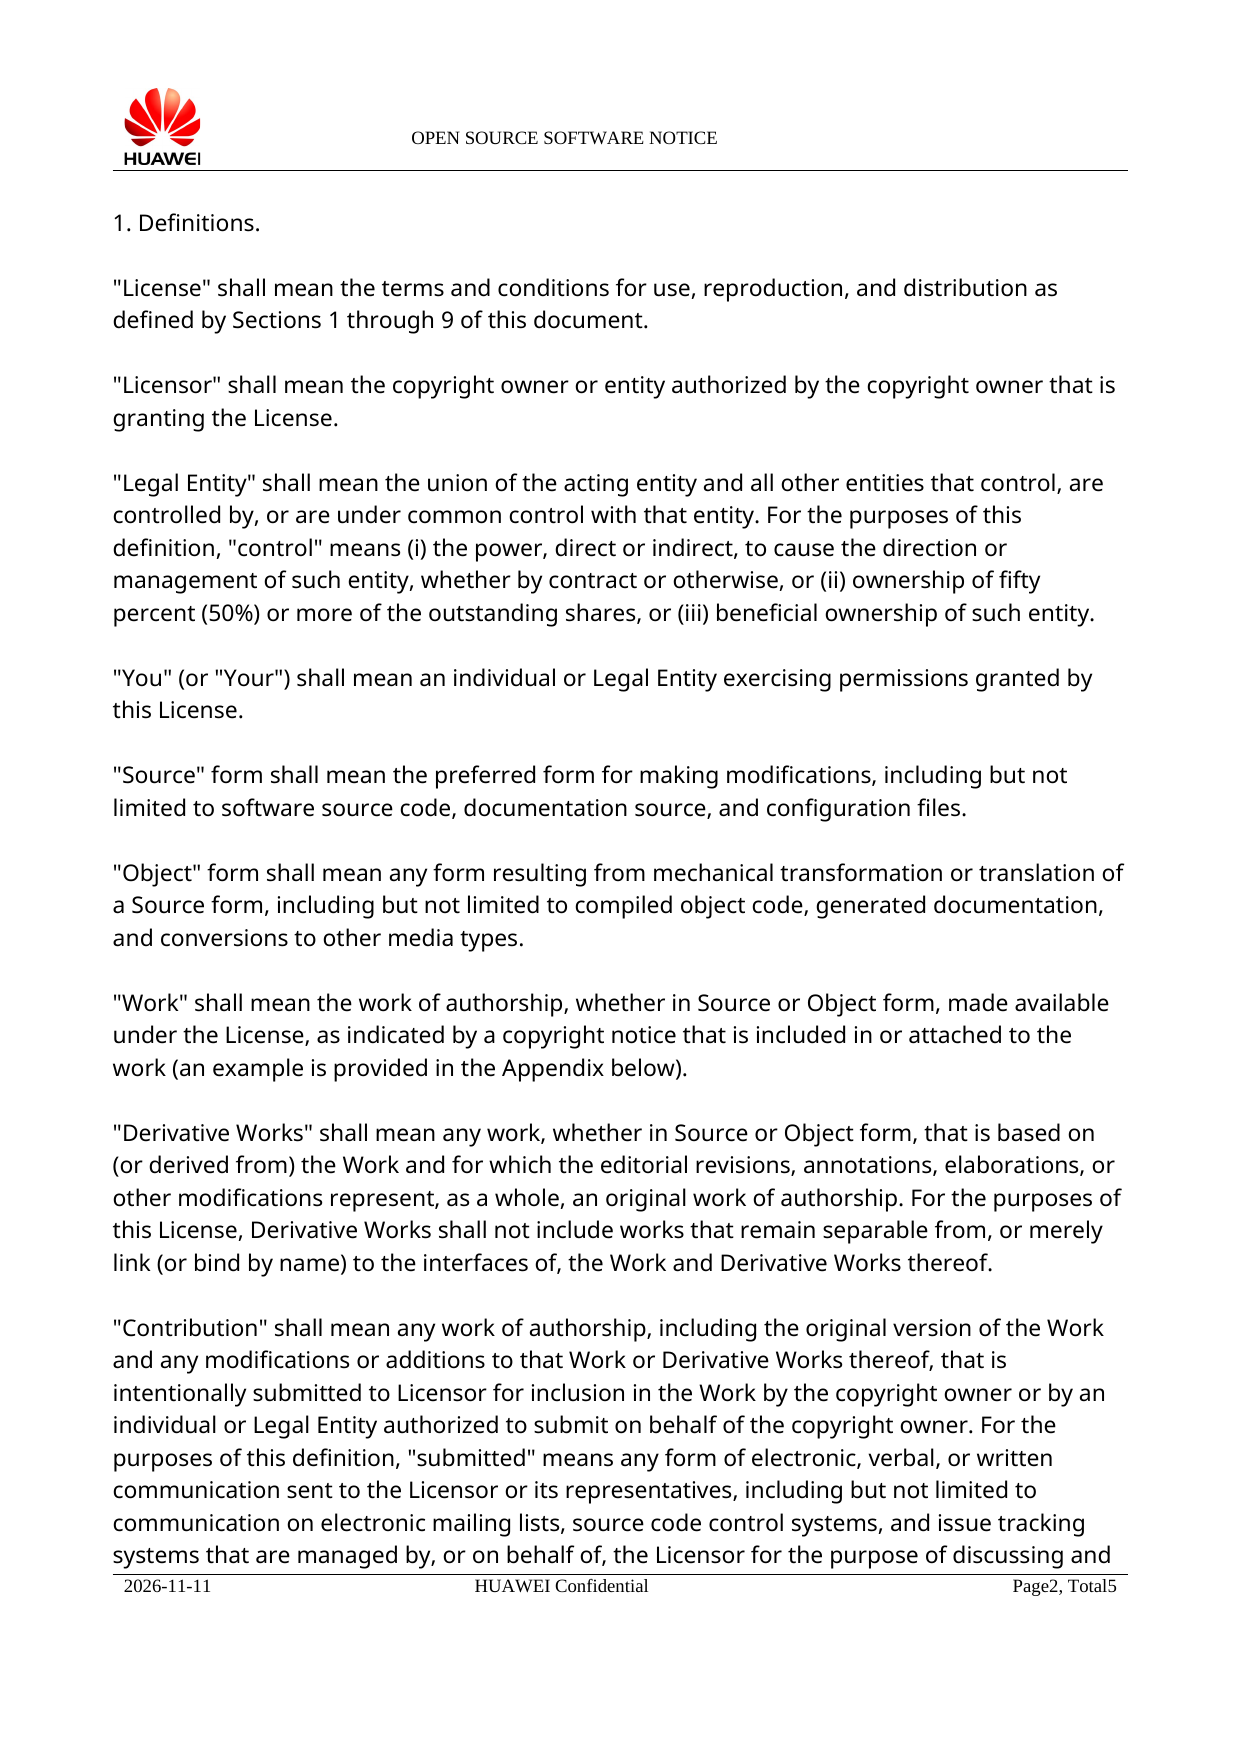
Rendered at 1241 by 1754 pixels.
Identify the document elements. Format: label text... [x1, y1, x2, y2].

text "Legal Entity" shall mean the union of the acting entity and all other entities that control, are controlled by, or are under common control with that entity. For the purposes of this definition, "control" means (i) the power, direct or indirect, to cause the direction or management of such entity, whether by contract or otherwise, or (ii) ownership of fifty percent (50%) or more of the outstanding shares, or (iii) beneficial ownership of such entity. [112, 466, 1128, 629]
text "Source" form shall mean the preferred form for making modifications, including but not limited to software source code, documentation source, and configuration files. [112, 759, 1128, 824]
picture [124, 88, 201, 165]
text "Licensor" shall mean the copyright owner or entity authorized by the copyright owner that is granting the License. [112, 369, 1128, 434]
text "You" (or "Your") shall mean an individual or Legal Entity exercising permissions granted by this License. [112, 661, 1128, 726]
text "Derivative Works" shall mean any work, whether in Source or Object form, that is based on (or derived from) the Work and for which the editorial revisions, annotations, elaborations, or other modifications represent, as a whole, an original work of authorship. For the purposes of this License, Derivative Works shall not include works that remain separable from, or merely link (or bind by name) to the interfaces of, the Work and Derivative Works thereof. [112, 1116, 1128, 1279]
text "Work" shall mean the work of authorship, whether in Source or Object form, made available under the License, as indicated by a copyright notice that is included in or attached to the work (an example is provided in the Appendix below). [112, 986, 1128, 1084]
text "License" shall mean the terms and conditions for use, reproduction, and distribution as defined by Sections 1 through 9 of this document. [112, 271, 1128, 336]
text "Object" form shall mean any form resulting from mechanical transformation or translation of a Source form, including but not limited to compiled object code, generated documentation, and conversions to other media types. [112, 856, 1128, 954]
text 1. Definitions. [112, 206, 1128, 239]
